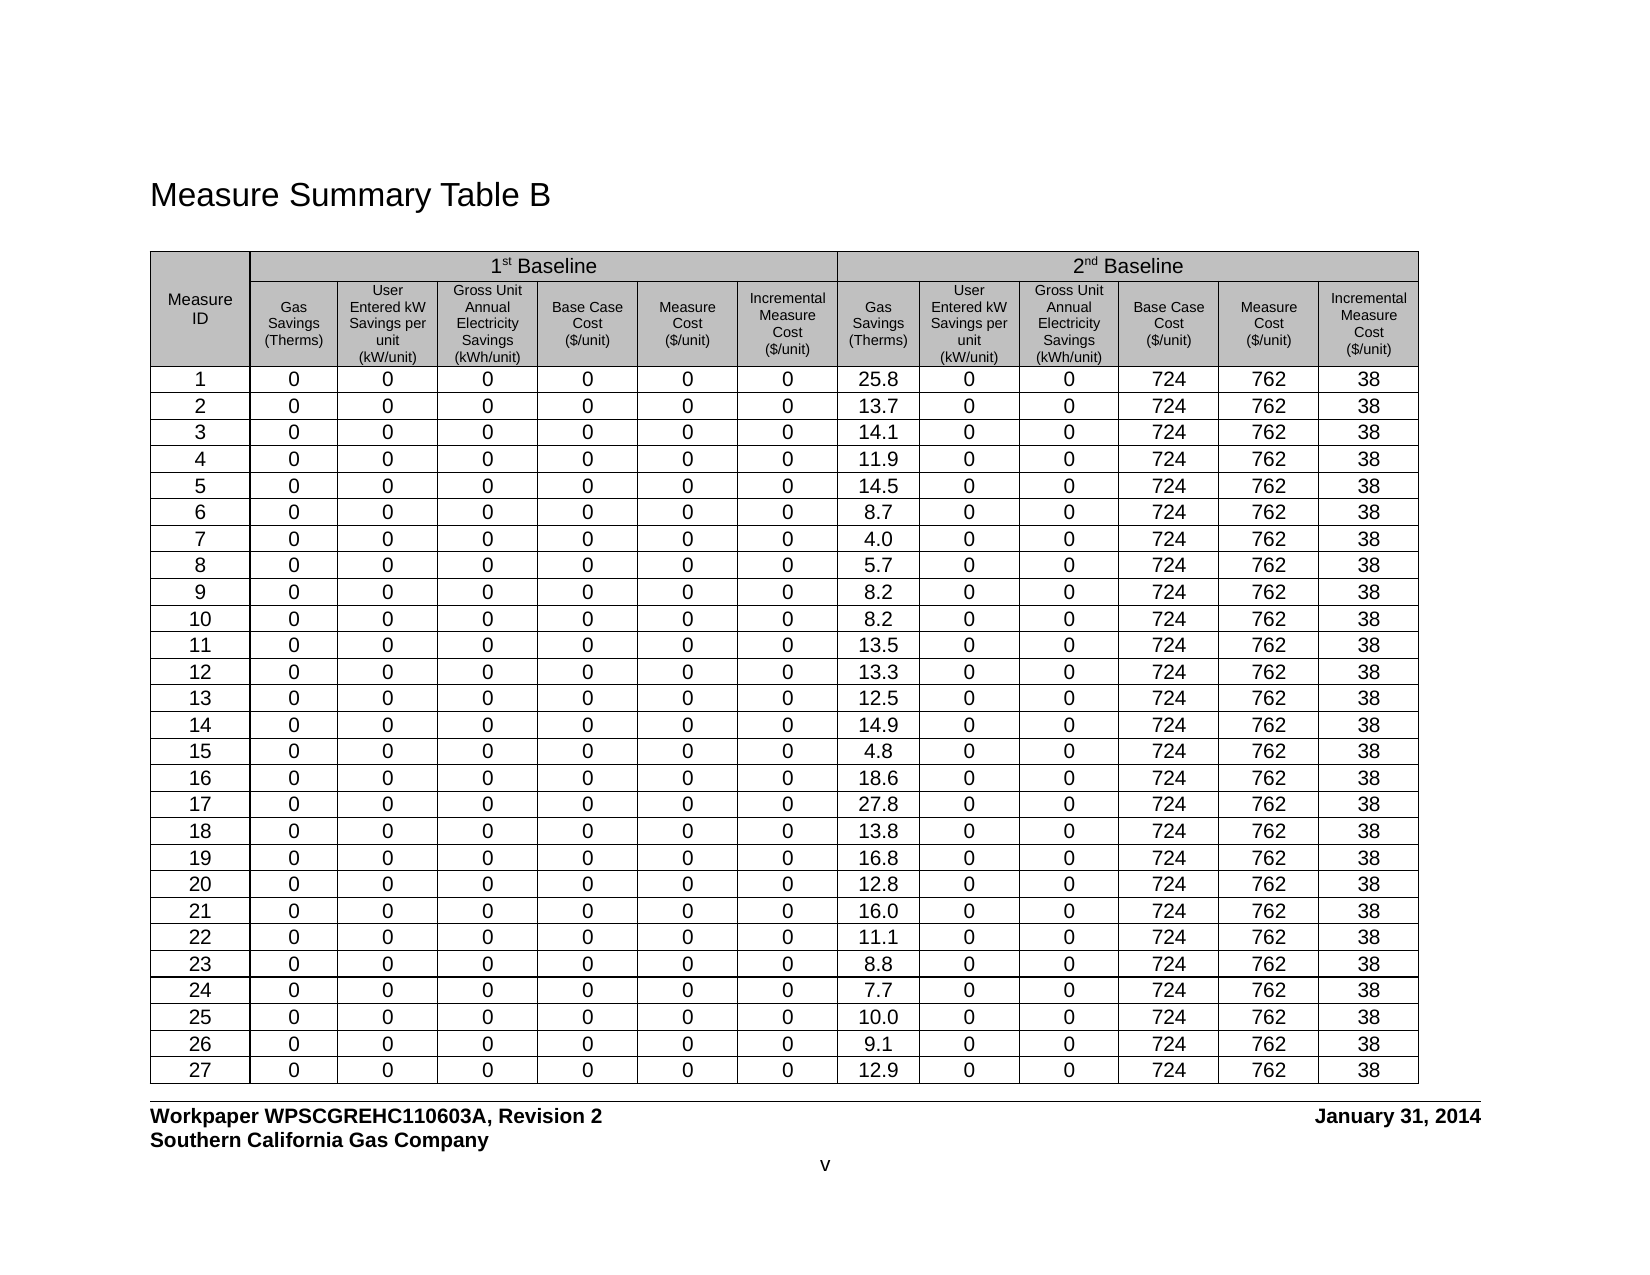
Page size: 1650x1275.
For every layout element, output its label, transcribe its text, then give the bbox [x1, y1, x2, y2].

table_cell 8.8 [838, 951, 919, 976]
table_cell 0 [538, 473, 637, 498]
table_cell 762 [1219, 1031, 1318, 1056]
table_cell 0 [738, 632, 837, 658]
table_cell 724 [1119, 739, 1218, 764]
table_cell 38 [1319, 1031, 1418, 1056]
table_cell 0 [920, 712, 1019, 737]
table_cell 0 [920, 473, 1019, 498]
table_cell 0 [338, 845, 437, 870]
table_cell 724 [1119, 606, 1218, 631]
table_cell 0 [1020, 1057, 1118, 1083]
table_cell 0 [338, 632, 437, 658]
table_cell 0 [638, 499, 737, 525]
table_cell 0 [538, 898, 637, 923]
table_cell 0 [338, 712, 437, 737]
table_cell 0 [438, 579, 537, 604]
table_cell 8.2 [838, 606, 919, 631]
table_cell 0 [438, 845, 537, 870]
table_cell 0 [1020, 685, 1118, 711]
table_cell 0 [251, 499, 337, 525]
text Measure Summary Table B [150, 175, 1500, 213]
table_cell 0 [1020, 393, 1118, 419]
table_cell 0 [638, 871, 737, 897]
table_cell 0 [251, 446, 337, 472]
table_cell 0 [438, 898, 537, 923]
table_cell 0 [638, 1004, 737, 1029]
table_cell 0 [251, 818, 337, 844]
table_cell 0 [251, 606, 337, 631]
table_cell 0 [251, 393, 337, 419]
table_cell 0 [251, 978, 337, 1003]
table_cell 0 [538, 1057, 637, 1083]
table_cell 724 [1119, 367, 1218, 392]
table_cell 0 [1020, 978, 1118, 1003]
table_cell 724 [1119, 712, 1218, 737]
table_cell 0 [438, 420, 537, 445]
table_cell 0 [438, 1004, 537, 1029]
table_cell 762 [1219, 1004, 1318, 1029]
table_cell 0 [338, 659, 437, 684]
table_cell 762 [1219, 739, 1318, 764]
table_cell 0 [251, 924, 337, 950]
table_cell 762 [1219, 818, 1318, 844]
table_cell 0 [251, 367, 337, 392]
table_cell 762 [1219, 765, 1318, 791]
table_cell 27.8 [838, 792, 919, 817]
table_cell 0 [738, 552, 837, 578]
table_cell Base Case Cost ($/unit) [1119, 282, 1218, 366]
table_cell 0 [338, 818, 437, 844]
table_cell 0 [251, 632, 337, 658]
table_cell 0 [538, 951, 637, 976]
table_cell 0 [920, 845, 1019, 870]
table_cell 0 [738, 765, 837, 791]
table_cell 0 [538, 552, 637, 578]
table_cell 0 [338, 473, 437, 498]
table_cell 762 [1219, 951, 1318, 976]
table_cell 0 [438, 685, 537, 711]
table_cell 19 [151, 845, 249, 870]
table_cell 0 [1020, 924, 1118, 950]
table_cell 38 [1319, 712, 1418, 737]
table_cell 0 [920, 420, 1019, 445]
table_cell 0 [920, 632, 1019, 658]
table_cell 724 [1119, 924, 1218, 950]
table_cell 0 [1020, 951, 1118, 976]
table_cell 0 [638, 739, 737, 764]
table_cell 0 [738, 526, 837, 551]
table_cell 14.1 [838, 420, 919, 445]
table_cell 0 [1020, 792, 1118, 817]
table_cell 762 [1219, 420, 1318, 445]
table_cell 0 [920, 552, 1019, 578]
table_cell 0 [1020, 845, 1118, 870]
table_cell 0 [338, 579, 437, 604]
table_cell 0 [438, 446, 537, 472]
table_cell 0 [920, 1004, 1019, 1029]
table_cell 13.5 [838, 632, 919, 658]
table_cell 0 [638, 367, 737, 392]
table_cell 0 [638, 898, 737, 923]
table_cell 38 [1319, 1004, 1418, 1029]
table_cell 0 [638, 978, 737, 1003]
table_cell 0 [338, 765, 437, 791]
table_cell 0 [338, 1057, 437, 1083]
table_cell Measure Cost ($/unit) [1219, 282, 1318, 366]
table_cell 38 [1319, 845, 1418, 870]
table_cell 5 [151, 473, 249, 498]
table_cell 0 [438, 499, 537, 525]
table_cell 0 [920, 579, 1019, 604]
table_cell 762 [1219, 473, 1318, 498]
table_cell 724 [1119, 420, 1218, 445]
table_cell 0 [920, 526, 1019, 551]
table_cell 7.7 [838, 978, 919, 1003]
table_cell 0 [538, 845, 637, 870]
table_cell 0 [738, 367, 837, 392]
table_cell 0 [538, 420, 637, 445]
table_cell 0 [438, 924, 537, 950]
table_cell 0 [638, 632, 737, 658]
table_cell 0 [338, 446, 437, 472]
table_cell 724 [1119, 1057, 1218, 1083]
table_cell 38 [1319, 685, 1418, 711]
table_cell 0 [1020, 818, 1118, 844]
table_cell 0 [338, 552, 437, 578]
table_cell 0 [638, 765, 737, 791]
table_cell 0 [738, 818, 837, 844]
table_cell 9 [151, 579, 249, 604]
table_cell 38 [1319, 871, 1418, 897]
table_cell 0 [738, 393, 837, 419]
table_cell 0 [438, 792, 537, 817]
table_cell 0 [738, 420, 837, 445]
table_cell 0 [738, 712, 837, 737]
table_cell 0 [1020, 473, 1118, 498]
table_cell 0 [920, 446, 1019, 472]
table_cell 724 [1119, 579, 1218, 604]
table_cell 0 [438, 739, 537, 764]
table_cell 724 [1119, 632, 1218, 658]
table_cell 12.8 [838, 871, 919, 897]
table_cell 0 [738, 924, 837, 950]
table_cell 0 [1020, 552, 1118, 578]
table_cell 0 [538, 393, 637, 419]
table_cell 0 [920, 659, 1019, 684]
table_cell 762 [1219, 924, 1318, 950]
table_cell Gross Unit Annual Electricity Savings (kWh/unit) [1020, 282, 1118, 366]
table_cell 0 [920, 871, 1019, 897]
table_cell 0 [738, 871, 837, 897]
table_cell 0 [638, 924, 737, 950]
table_cell 0 [920, 739, 1019, 764]
table_cell 0 [1020, 606, 1118, 631]
table_cell 0 [251, 526, 337, 551]
table_cell 38 [1319, 792, 1418, 817]
table_cell 0 [1020, 1031, 1118, 1056]
table_cell 6 [151, 499, 249, 525]
table_cell 16 [151, 765, 249, 791]
table_cell 10.0 [838, 1004, 919, 1029]
table_cell 0 [338, 1004, 437, 1029]
table_cell Gas Savings (Therms) [251, 282, 337, 366]
table_header 1st Baseline [251, 252, 837, 281]
table_cell 0 [638, 473, 737, 498]
table_cell 38 [1319, 473, 1418, 498]
table_cell 25.8 [838, 367, 919, 392]
table_cell 0 [920, 898, 1019, 923]
table_cell 724 [1119, 1004, 1218, 1029]
table_cell 8 [151, 552, 249, 578]
table_cell 0 [251, 1057, 337, 1083]
table_cell 762 [1219, 712, 1318, 737]
table_cell 0 [638, 1031, 737, 1056]
table_cell 0 [251, 685, 337, 711]
table_cell 17 [151, 792, 249, 817]
table_cell 38 [1319, 818, 1418, 844]
table_cell 7 [151, 526, 249, 551]
table_cell 0 [1020, 579, 1118, 604]
table_cell 0 [538, 526, 637, 551]
table_cell 0 [638, 845, 737, 870]
table_cell 0 [538, 446, 637, 472]
table_cell 0 [1020, 526, 1118, 551]
table_cell 38 [1319, 659, 1418, 684]
table_cell 0 [638, 1057, 737, 1083]
table_cell 13.3 [838, 659, 919, 684]
table_cell 0 [920, 367, 1019, 392]
table_cell 762 [1219, 393, 1318, 419]
table_cell 0 [738, 685, 837, 711]
table_cell 38 [1319, 499, 1418, 525]
table_cell 0 [438, 951, 537, 976]
table_cell 0 [738, 606, 837, 631]
table_cell User Entered kW Savings per unit (kW/unit) [920, 282, 1019, 366]
table_cell 762 [1219, 978, 1318, 1003]
table_cell 27 [151, 1057, 249, 1083]
table_cell 38 [1319, 526, 1418, 551]
table_cell 0 [538, 659, 637, 684]
table_cell 0 [251, 420, 337, 445]
table_cell 3 [151, 420, 249, 445]
table_cell 0 [438, 818, 537, 844]
table_cell 0 [251, 739, 337, 764]
table_cell 762 [1219, 845, 1318, 870]
table_cell 0 [438, 871, 537, 897]
table_cell 0 [1020, 871, 1118, 897]
table_cell 0 [338, 420, 437, 445]
table_cell 762 [1219, 685, 1318, 711]
table_cell 0 [638, 951, 737, 976]
table_cell 0 [1020, 739, 1118, 764]
table_cell 0 [338, 499, 437, 525]
table_cell 0 [920, 685, 1019, 711]
table_cell 762 [1219, 632, 1318, 658]
table_cell 0 [338, 606, 437, 631]
table_cell 38 [1319, 765, 1418, 791]
table_cell 0 [438, 659, 537, 684]
table_cell 0 [251, 552, 337, 578]
table_cell 38 [1319, 606, 1418, 631]
table_cell 0 [538, 579, 637, 604]
table_cell 0 [338, 739, 437, 764]
table_cell 0 [251, 1004, 337, 1029]
table_cell 0 [920, 606, 1019, 631]
table_cell 4.0 [838, 526, 919, 551]
table_cell 0 [920, 1057, 1019, 1083]
table_cell 762 [1219, 606, 1318, 631]
table_cell 0 [1020, 712, 1118, 737]
table_cell 4.8 [838, 739, 919, 764]
table_cell 724 [1119, 1031, 1218, 1056]
table_cell 0 [638, 446, 737, 472]
table_cell 0 [538, 818, 637, 844]
table_cell 0 [338, 978, 437, 1003]
table_cell 0 [920, 951, 1019, 976]
table_cell 0 [638, 552, 737, 578]
table_cell 0 [638, 792, 737, 817]
table_cell 724 [1119, 659, 1218, 684]
table_cell 38 [1319, 924, 1418, 950]
table_cell 724 [1119, 526, 1218, 551]
table_cell 0 [1020, 765, 1118, 791]
table_cell 9.1 [838, 1031, 919, 1056]
table_cell 0 [1020, 632, 1118, 658]
table_cell Gas Savings (Therms) [838, 282, 919, 366]
table_cell 0 [438, 552, 537, 578]
table_cell 13 [151, 685, 249, 711]
table_cell 0 [338, 1031, 437, 1056]
table_cell 0 [338, 685, 437, 711]
table_cell 0 [738, 499, 837, 525]
table_cell 762 [1219, 659, 1318, 684]
table_cell 724 [1119, 898, 1218, 923]
table_cell 0 [338, 871, 437, 897]
table_cell 0 [738, 898, 837, 923]
table_cell 762 [1219, 898, 1318, 923]
table_cell 0 [338, 367, 437, 392]
table_cell 0 [538, 606, 637, 631]
table_cell 0 [538, 924, 637, 950]
table_cell 38 [1319, 739, 1418, 764]
table_cell 38 [1319, 393, 1418, 419]
table_cell 0 [738, 845, 837, 870]
table_cell 0 [538, 685, 637, 711]
table_cell 38 [1319, 632, 1418, 658]
table_cell 0 [438, 393, 537, 419]
table_cell 762 [1219, 499, 1318, 525]
table_cell 0 [438, 632, 537, 658]
table_cell 724 [1119, 765, 1218, 791]
table_cell 0 [251, 712, 337, 737]
table_cell 14 [151, 712, 249, 737]
table_cell 0 [738, 579, 837, 604]
table_cell 0 [251, 579, 337, 604]
table_cell 0 [538, 871, 637, 897]
table_cell 0 [251, 845, 337, 870]
table_cell 0 [438, 978, 537, 1003]
table_cell 0 [1020, 898, 1118, 923]
table_cell 724 [1119, 792, 1218, 817]
table_cell 20 [151, 871, 249, 897]
table_cell 0 [738, 1057, 837, 1083]
table_cell 14.5 [838, 473, 919, 498]
table_cell 724 [1119, 552, 1218, 578]
table_cell 0 [738, 1004, 837, 1029]
table_cell 0 [920, 393, 1019, 419]
table_cell 38 [1319, 1057, 1418, 1083]
table_cell 12.5 [838, 685, 919, 711]
table_cell 0 [920, 765, 1019, 791]
table_cell 0 [438, 712, 537, 737]
table_cell 21 [151, 898, 249, 923]
table_cell 0 [920, 1031, 1019, 1056]
table_cell 762 [1219, 579, 1318, 604]
table_cell 0 [538, 1031, 637, 1056]
table_cell 0 [920, 499, 1019, 525]
table_cell 12.9 [838, 1057, 919, 1083]
table_cell 0 [251, 898, 337, 923]
table_cell 0 [738, 659, 837, 684]
table_cell 0 [338, 393, 437, 419]
table_cell 0 [638, 579, 737, 604]
table_cell 0 [738, 951, 837, 976]
table_cell 10 [151, 606, 249, 631]
table_cell 0 [438, 606, 537, 631]
table_cell 0 [1020, 420, 1118, 445]
table_cell 0 [638, 420, 737, 445]
table_cell Incremental Measure Cost ($/unit) [1319, 282, 1418, 366]
table_cell 0 [538, 712, 637, 737]
table_cell 0 [738, 473, 837, 498]
table_cell 0 [251, 765, 337, 791]
table_cell 0 [251, 659, 337, 684]
table_cell 0 [538, 367, 637, 392]
table_cell 0 [251, 871, 337, 897]
table_cell Incremental Measure Cost ($/unit) [738, 282, 837, 366]
table_cell 724 [1119, 499, 1218, 525]
table_cell 38 [1319, 579, 1418, 604]
table_cell 724 [1119, 446, 1218, 472]
table_cell 23 [151, 951, 249, 976]
table_cell 0 [338, 526, 437, 551]
table_cell 0 [338, 951, 437, 976]
table_cell 12 [151, 659, 249, 684]
table_cell Measure Cost ($/unit) [638, 282, 737, 366]
table_header Measure ID [151, 252, 249, 366]
table_cell 0 [538, 739, 637, 764]
table_cell 0 [251, 951, 337, 976]
table_cell 38 [1319, 898, 1418, 923]
table_cell 0 [638, 393, 737, 419]
table_cell 0 [738, 1031, 837, 1056]
table_cell 0 [438, 367, 537, 392]
table_cell 18.6 [838, 765, 919, 791]
table_cell 26 [151, 1031, 249, 1056]
table_cell 724 [1119, 845, 1218, 870]
table_cell 13.7 [838, 393, 919, 419]
table_cell 5.7 [838, 552, 919, 578]
table_cell 0 [338, 792, 437, 817]
table_cell 0 [338, 898, 437, 923]
table_cell User Entered kW Savings per unit (kW/unit) [338, 282, 437, 366]
table_cell 762 [1219, 792, 1318, 817]
table_cell 0 [920, 818, 1019, 844]
table_cell 0 [438, 765, 537, 791]
table_cell 0 [1020, 367, 1118, 392]
table_cell 38 [1319, 978, 1418, 1003]
table_cell 15 [151, 739, 249, 764]
table_cell 762 [1219, 871, 1318, 897]
table_cell 0 [251, 792, 337, 817]
table_cell 724 [1119, 978, 1218, 1003]
table_cell 8.2 [838, 579, 919, 604]
table_cell 14.9 [838, 712, 919, 737]
table_cell 762 [1219, 446, 1318, 472]
table_cell 11.1 [838, 924, 919, 950]
table_cell 0 [538, 978, 637, 1003]
table_cell 0 [1020, 1004, 1118, 1029]
table_cell 0 [438, 1031, 537, 1056]
table_cell 0 [738, 446, 837, 472]
table_cell 0 [738, 739, 837, 764]
table_cell 0 [1020, 499, 1118, 525]
table_cell 0 [920, 978, 1019, 1003]
table_cell 38 [1319, 951, 1418, 976]
table_cell 16.0 [838, 898, 919, 923]
table_cell 0 [538, 765, 637, 791]
table_cell 38 [1319, 420, 1418, 445]
table_cell 0 [638, 526, 737, 551]
table_cell 762 [1219, 1057, 1318, 1083]
table_cell Base Case Cost ($/unit) [538, 282, 637, 366]
table_cell 16.8 [838, 845, 919, 870]
table_cell 762 [1219, 526, 1318, 551]
table_cell Gross Unit Annual Electricity Savings (kWh/unit) [438, 282, 537, 366]
table_cell 724 [1119, 951, 1218, 976]
table_cell 0 [538, 499, 637, 525]
table_header 2nd Baseline [838, 252, 1418, 281]
table_cell 0 [538, 632, 637, 658]
table_cell 0 [638, 606, 737, 631]
table_cell 724 [1119, 818, 1218, 844]
table_cell 8.7 [838, 499, 919, 525]
table_cell 724 [1119, 685, 1218, 711]
table_cell 0 [438, 526, 537, 551]
table_cell 1 [151, 367, 249, 392]
table_cell 0 [438, 1057, 537, 1083]
table_cell 762 [1219, 552, 1318, 578]
table_cell 0 [538, 1004, 637, 1029]
table_cell 11 [151, 632, 249, 658]
table_cell 0 [538, 792, 637, 817]
table_cell 25 [151, 1004, 249, 1029]
table_cell 0 [438, 473, 537, 498]
table_cell 0 [251, 473, 337, 498]
table_cell 2 [151, 393, 249, 419]
table_cell 11.9 [838, 446, 919, 472]
table_cell 18 [151, 818, 249, 844]
table_cell 38 [1319, 367, 1418, 392]
table_cell 24 [151, 978, 249, 1003]
table_cell 38 [1319, 552, 1418, 578]
table_cell 0 [638, 685, 737, 711]
table_cell 0 [1020, 659, 1118, 684]
table_cell 0 [638, 659, 737, 684]
table_cell 0 [251, 1031, 337, 1056]
table_cell 0 [738, 978, 837, 1003]
table_cell 0 [338, 924, 437, 950]
table_cell 13.8 [838, 818, 919, 844]
table_cell 0 [738, 792, 837, 817]
table_cell 0 [920, 792, 1019, 817]
table_cell 724 [1119, 473, 1218, 498]
table_cell 724 [1119, 871, 1218, 897]
table_cell 0 [638, 712, 737, 737]
table_cell 22 [151, 924, 249, 950]
table_cell 38 [1319, 446, 1418, 472]
table_cell 4 [151, 446, 249, 472]
table_cell 724 [1119, 393, 1218, 419]
table_cell 0 [920, 924, 1019, 950]
table_cell 0 [638, 818, 737, 844]
table_cell 0 [1020, 446, 1118, 472]
table_cell 762 [1219, 367, 1318, 392]
